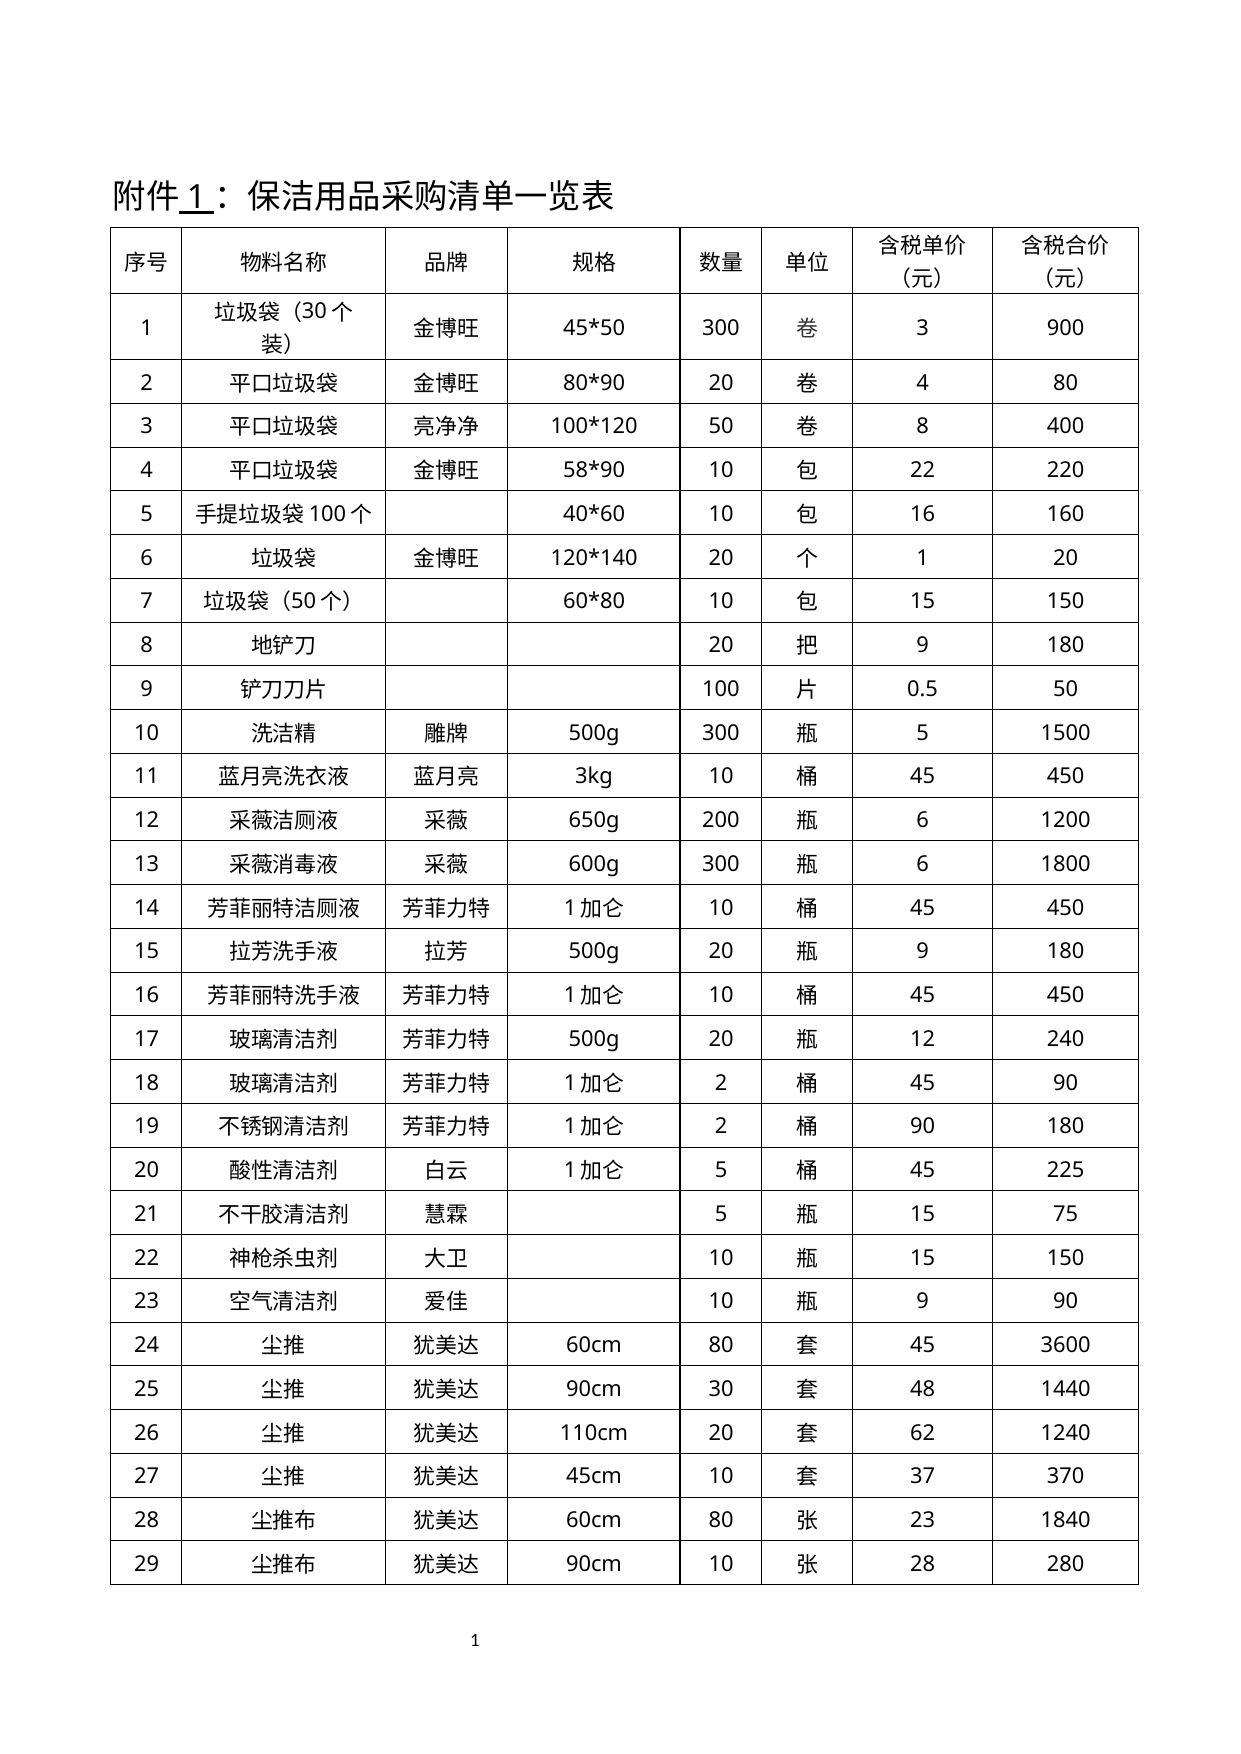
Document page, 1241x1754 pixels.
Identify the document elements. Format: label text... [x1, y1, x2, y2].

table_cell 500g [508, 929, 679, 972]
table_cell 蓝月亮 [386, 754, 507, 797]
table_cell 90 [993, 1279, 1138, 1322]
table_cell 瓶 [762, 929, 852, 972]
table_cell [508, 1191, 679, 1234]
table_cell 13 [111, 841, 181, 884]
table_cell 垃圾袋（30个装） [182, 294, 385, 359]
table_cell 把 [762, 623, 852, 665]
table_cell 采薇 [386, 841, 507, 884]
table_cell 9 [853, 623, 992, 665]
table_cell 蓝月亮洗衣液 [182, 754, 385, 797]
table_cell 4 [111, 448, 181, 490]
table_cell 平口垃圾袋 [182, 404, 385, 447]
table_cell 450 [993, 754, 1138, 797]
table_cell 亮净净 [386, 404, 507, 447]
table_cell 45 [853, 754, 992, 797]
table_header 含税单价（元） [853, 228, 992, 293]
table_cell 手提垃圾袋100个 [182, 491, 385, 534]
table_cell 21 [111, 1191, 181, 1234]
table_cell 张 [762, 1541, 852, 1584]
table_cell 300 [681, 710, 761, 753]
table_cell 25 [111, 1366, 181, 1409]
table_cell 8 [853, 404, 992, 447]
table_cell 20 [681, 360, 761, 403]
table_cell 80 [993, 360, 1138, 403]
table_header 数量 [681, 228, 761, 293]
table_cell 75 [993, 1191, 1138, 1234]
table_cell 22 [853, 448, 992, 490]
table_cell [386, 666, 507, 709]
table_cell 爱佳 [386, 1279, 507, 1322]
table_cell 17 [111, 1016, 181, 1059]
table_cell [508, 666, 679, 709]
table_cell 30 [681, 1366, 761, 1409]
table_cell 3kg [508, 754, 679, 797]
table_cell 11 [111, 754, 181, 797]
table_cell 16 [853, 491, 992, 534]
table_cell 300 [681, 294, 761, 359]
table_cell 犹美达 [386, 1323, 507, 1365]
table_cell 5 [111, 491, 181, 534]
table_cell [508, 623, 679, 665]
table_cell 10 [681, 754, 761, 797]
table_cell 12 [111, 798, 181, 840]
table_cell 150 [993, 579, 1138, 622]
table_cell 10 [111, 710, 181, 753]
table_cell 不锈钢清洁剂 [182, 1104, 385, 1147]
table_cell 27 [111, 1454, 181, 1497]
table_cell 套 [762, 1323, 852, 1365]
table_cell 20 [681, 623, 761, 665]
table_cell 芳菲丽特洗手液 [182, 973, 385, 1015]
table_cell 150 [993, 1235, 1138, 1278]
table_cell 50 [681, 404, 761, 447]
table_cell 10 [681, 448, 761, 490]
table_cell 5 [681, 1191, 761, 1234]
table_cell 180 [993, 623, 1138, 665]
table_cell 80 [681, 1498, 761, 1540]
table_cell 29 [111, 1541, 181, 1584]
table_cell 50 [993, 666, 1138, 709]
table_cell 采薇 [386, 798, 507, 840]
table_cell 23 [111, 1279, 181, 1322]
table_cell 90 [853, 1104, 992, 1147]
table_cell 6 [111, 535, 181, 578]
table_cell 0.5 [853, 666, 992, 709]
table_cell [386, 491, 507, 534]
table_cell 100*120 [508, 404, 679, 447]
table_cell 尘推布 [182, 1541, 385, 1584]
table_cell 桶 [762, 1148, 852, 1190]
table_cell 拉芳 [386, 929, 507, 972]
table_cell 3 [111, 404, 181, 447]
table_cell 28 [111, 1498, 181, 1540]
table_cell 尘推 [182, 1410, 385, 1453]
table_cell 尘推 [182, 1366, 385, 1409]
table_cell 20 [111, 1148, 181, 1190]
table_cell 片 [762, 666, 852, 709]
table_cell 芳菲力特 [386, 885, 507, 928]
table_header 品牌 [386, 228, 507, 293]
table_cell 尘推布 [182, 1498, 385, 1540]
table_cell 10 [681, 1279, 761, 1322]
table_cell 垃圾袋 [182, 535, 385, 578]
table_cell 犹美达 [386, 1366, 507, 1409]
table_cell 桶 [762, 754, 852, 797]
table_cell 2 [681, 1104, 761, 1147]
table_cell 450 [993, 973, 1138, 1015]
table_cell 45 [853, 1148, 992, 1190]
table_cell 225 [993, 1148, 1138, 1190]
table_cell 90cm [508, 1366, 679, 1409]
table_cell 16 [111, 973, 181, 1015]
table_cell 100 [681, 666, 761, 709]
table_cell 900 [993, 294, 1138, 359]
table_cell 瓶 [762, 798, 852, 840]
table_cell 桶 [762, 885, 852, 928]
table_cell 垃圾袋（50个） [182, 579, 385, 622]
table_cell 10 [681, 1454, 761, 1497]
table_cell 80*90 [508, 360, 679, 403]
table_cell 1加仑 [508, 1060, 679, 1103]
table_cell 卷 [762, 294, 852, 359]
table_cell 60*80 [508, 579, 679, 622]
table_cell 45*50 [508, 294, 679, 359]
table_cell 400 [993, 404, 1138, 447]
table_cell 1加仑 [508, 885, 679, 928]
table_cell 芳菲丽特洁厕液 [182, 885, 385, 928]
table_cell 110cm [508, 1410, 679, 1453]
table_cell 160 [993, 491, 1138, 534]
table_cell 6 [853, 798, 992, 840]
table_cell 慧霖 [386, 1191, 507, 1234]
table_cell 62 [853, 1410, 992, 1453]
table_cell 37 [853, 1454, 992, 1497]
table_cell [508, 1235, 679, 1278]
table_cell [386, 579, 507, 622]
table_cell 芳菲力特 [386, 1060, 507, 1103]
table_cell 22 [111, 1235, 181, 1278]
table_cell 450 [993, 885, 1138, 928]
table_cell 80 [681, 1323, 761, 1365]
table_cell 犹美达 [386, 1454, 507, 1497]
table_cell [508, 1279, 679, 1322]
table_cell 芳菲力特 [386, 1016, 507, 1059]
table_cell 20 [681, 1410, 761, 1453]
table_cell 洗洁精 [182, 710, 385, 753]
table_cell 玻璃清洁剂 [182, 1060, 385, 1103]
table_cell 瓶 [762, 841, 852, 884]
table_cell 3 [853, 294, 992, 359]
table_cell 19 [111, 1104, 181, 1147]
table_cell 300 [681, 841, 761, 884]
table_cell 桶 [762, 1104, 852, 1147]
table_cell 芳菲力特 [386, 1104, 507, 1147]
table_cell 9 [853, 929, 992, 972]
table_cell 包 [762, 579, 852, 622]
table_cell 15 [853, 1191, 992, 1234]
table_cell 15 [853, 1235, 992, 1278]
table_cell 4 [853, 360, 992, 403]
table_cell 3600 [993, 1323, 1138, 1365]
table_cell 雕牌 [386, 710, 507, 753]
table_cell 套 [762, 1366, 852, 1409]
table_header 序号 [111, 228, 181, 293]
table_cell 2 [681, 1060, 761, 1103]
table_cell 桶 [762, 1060, 852, 1103]
table_cell 1840 [993, 1498, 1138, 1540]
table_cell 大卫 [386, 1235, 507, 1278]
table_cell 不干胶清洁剂 [182, 1191, 385, 1234]
table_cell 2 [111, 360, 181, 403]
table_cell 48 [853, 1366, 992, 1409]
table_cell 240 [993, 1016, 1138, 1059]
table_cell 15 [111, 929, 181, 972]
table_cell 拉芳洗手液 [182, 929, 385, 972]
table_cell 45 [853, 885, 992, 928]
table_cell 包 [762, 491, 852, 534]
table_cell 15 [853, 579, 992, 622]
table_cell 桶 [762, 973, 852, 1015]
table_header 单位 [762, 228, 852, 293]
table_cell 1440 [993, 1366, 1138, 1409]
table_cell 金博旺 [386, 535, 507, 578]
table_cell 张 [762, 1498, 852, 1540]
table_cell 1500 [993, 710, 1138, 753]
table_cell 瓶 [762, 1235, 852, 1278]
table_cell 包 [762, 448, 852, 490]
table_cell 卷 [762, 360, 852, 403]
table_cell 5 [681, 1148, 761, 1190]
table_cell 58*90 [508, 448, 679, 490]
table_cell 瓶 [762, 710, 852, 753]
table_cell 600g [508, 841, 679, 884]
table_cell 10 [681, 885, 761, 928]
table_cell 10 [681, 491, 761, 534]
table_cell 10 [681, 579, 761, 622]
table_cell 45 [853, 1060, 992, 1103]
table_cell 瓶 [762, 1016, 852, 1059]
table_cell 500g [508, 710, 679, 753]
table_cell 7 [111, 579, 181, 622]
table_cell 60cm [508, 1498, 679, 1540]
table_cell 瓶 [762, 1191, 852, 1234]
table_cell 45 [853, 1323, 992, 1365]
table_cell 尘推 [182, 1323, 385, 1365]
table_cell 1240 [993, 1410, 1138, 1453]
table_cell 10 [681, 1541, 761, 1584]
table_cell 28 [853, 1541, 992, 1584]
table_cell 金博旺 [386, 448, 507, 490]
table_cell 120*140 [508, 535, 679, 578]
table_cell 采薇洁厕液 [182, 798, 385, 840]
table_cell 500g [508, 1016, 679, 1059]
table_cell 20 [681, 535, 761, 578]
table_cell 尘推 [182, 1454, 385, 1497]
table_cell 200 [681, 798, 761, 840]
table_cell 地铲刀 [182, 623, 385, 665]
table_cell 20 [681, 929, 761, 972]
table_cell 1加仑 [508, 973, 679, 1015]
table_cell 1200 [993, 798, 1138, 840]
table_header 规格 [508, 228, 679, 293]
text 附件 1 ：保洁用品采购清单一览表 [112, 162, 1128, 227]
table_cell 20 [993, 535, 1138, 578]
table_cell 650g [508, 798, 679, 840]
table_cell 280 [993, 1541, 1138, 1584]
table_cell 6 [853, 841, 992, 884]
table_cell 采薇消毒液 [182, 841, 385, 884]
table_cell 犹美达 [386, 1498, 507, 1540]
table_header 物料名称 [182, 228, 385, 293]
table_cell 金博旺 [386, 294, 507, 359]
table_cell 26 [111, 1410, 181, 1453]
table_cell 1加仑 [508, 1104, 679, 1147]
table_cell 45cm [508, 1454, 679, 1497]
table_cell 个 [762, 535, 852, 578]
table_cell 24 [111, 1323, 181, 1365]
table_cell 白云 [386, 1148, 507, 1190]
table_cell [386, 623, 507, 665]
table_cell 卷 [762, 404, 852, 447]
table_header 含税合价（元） [993, 228, 1138, 293]
table_cell 45 [853, 973, 992, 1015]
table_cell 180 [993, 929, 1138, 972]
table_cell 180 [993, 1104, 1138, 1147]
table_cell 酸性清洁剂 [182, 1148, 385, 1190]
table_cell 瓶 [762, 1279, 852, 1322]
table_cell 犹美达 [386, 1410, 507, 1453]
table_cell 90 [993, 1060, 1138, 1103]
table_cell 平口垃圾袋 [182, 360, 385, 403]
table_cell 神枪杀虫剂 [182, 1235, 385, 1278]
table_cell 14 [111, 885, 181, 928]
table_cell 玻璃清洁剂 [182, 1016, 385, 1059]
table_cell 9 [111, 666, 181, 709]
table_cell 套 [762, 1454, 852, 1497]
table_cell 20 [681, 1016, 761, 1059]
table_cell 1800 [993, 841, 1138, 884]
table_cell 8 [111, 623, 181, 665]
table_cell 1加仑 [508, 1148, 679, 1190]
table_cell 犹美达 [386, 1541, 507, 1584]
table_cell 平口垃圾袋 [182, 448, 385, 490]
table_cell 9 [853, 1279, 992, 1322]
table_cell 60cm [508, 1323, 679, 1365]
table_cell 12 [853, 1016, 992, 1059]
table_cell 芳菲力特 [386, 973, 507, 1015]
table_cell 10 [681, 973, 761, 1015]
table_cell 40*60 [508, 491, 679, 534]
table_cell 23 [853, 1498, 992, 1540]
table_cell 1 [853, 535, 992, 578]
table_cell 套 [762, 1410, 852, 1453]
table_cell 5 [853, 710, 992, 753]
table_cell 18 [111, 1060, 181, 1103]
table_cell 90cm [508, 1541, 679, 1584]
table_cell 空气清洁剂 [182, 1279, 385, 1322]
table_cell 1 [111, 294, 181, 359]
table_cell 铲刀刀片 [182, 666, 385, 709]
table_cell 金博旺 [386, 360, 507, 403]
table_cell 370 [993, 1454, 1138, 1497]
table_cell 220 [993, 448, 1138, 490]
table_cell 10 [681, 1235, 761, 1278]
